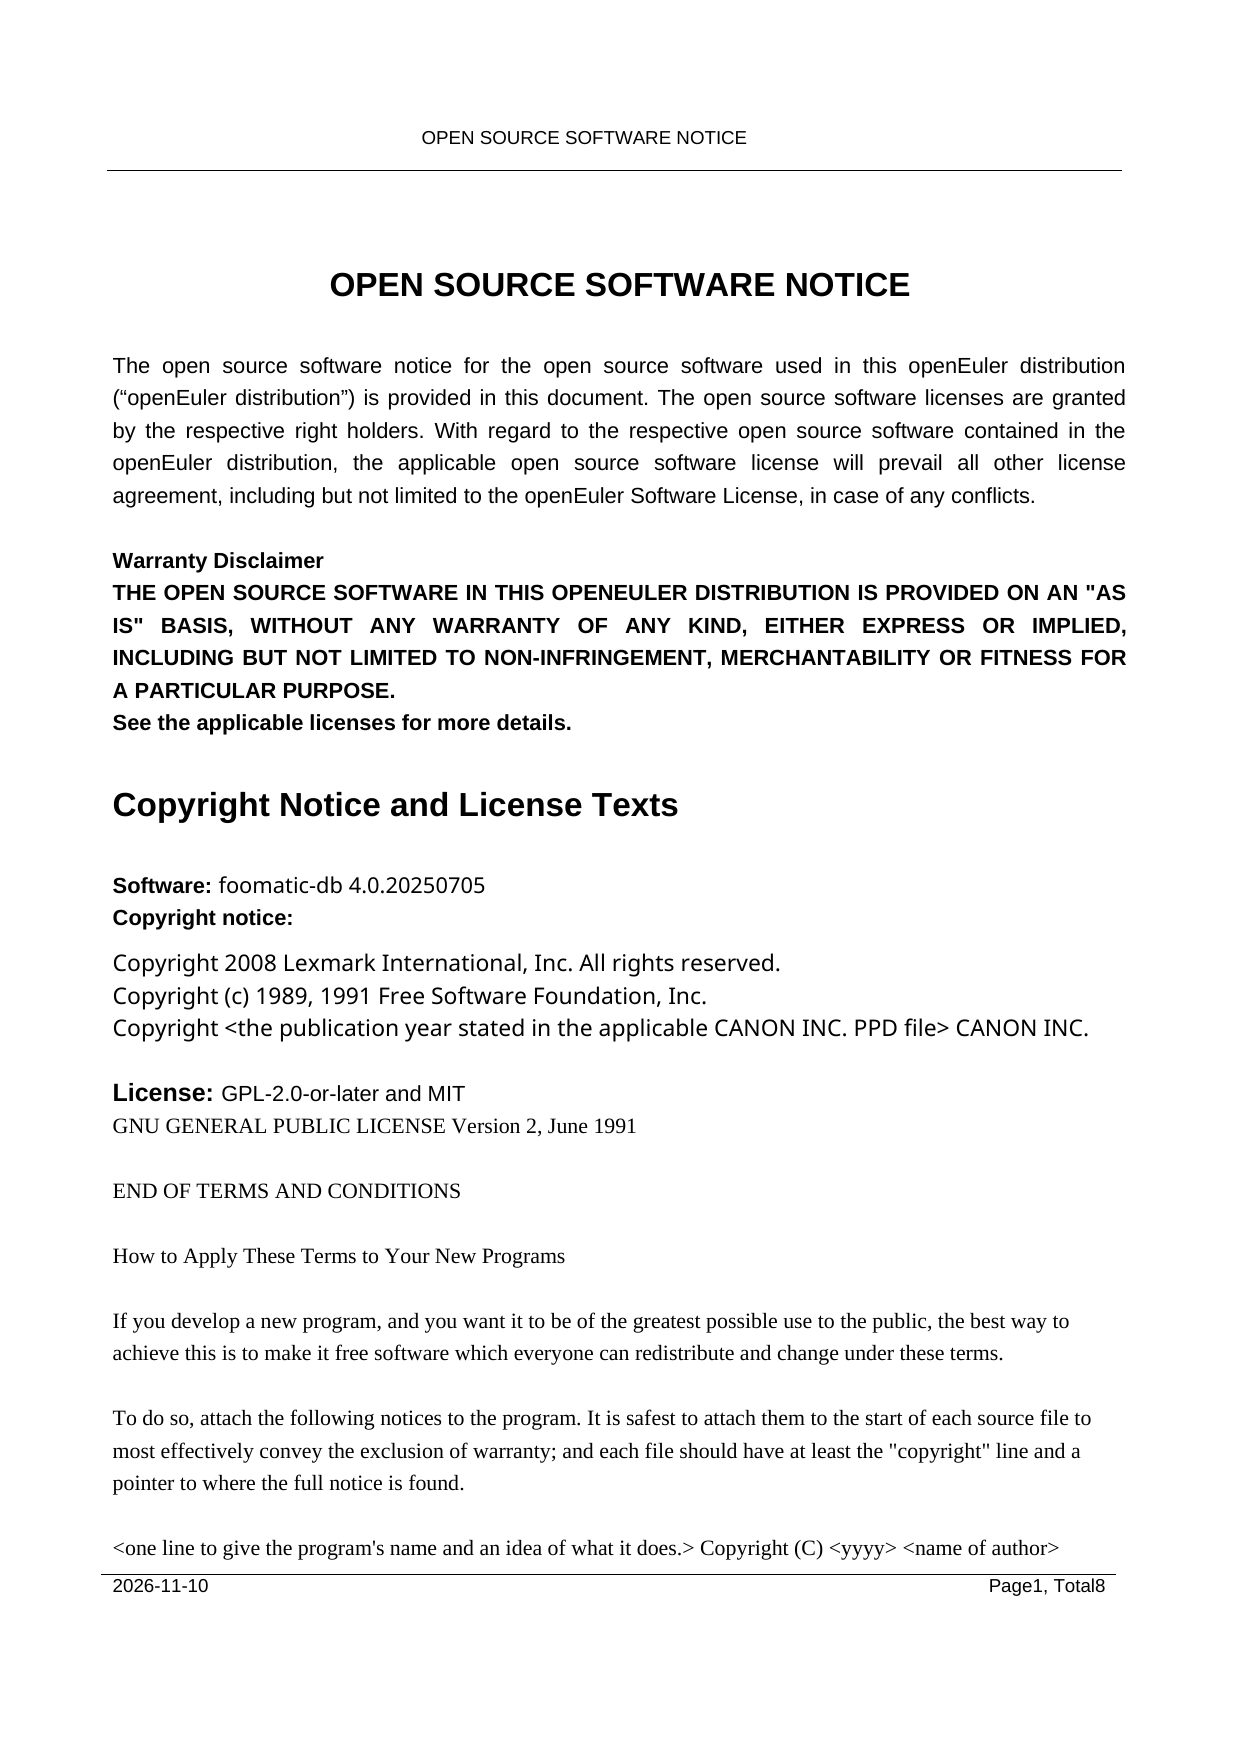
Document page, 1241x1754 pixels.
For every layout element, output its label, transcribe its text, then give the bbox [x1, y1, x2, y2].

text Warranty Disclaimer [112, 544, 1128, 576]
text OPEN SOURCE SOFTWARE NOTICE [112, 251, 1128, 316]
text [112, 1109, 1128, 1564]
text Copyright 2008 Lexmark International, Inc. All rights reserved. Copyright (c) 1989, 1991 Free Software Foundation, Inc. Copyright <the publication year stated in the applicable CANON INC. PPD file> CANON INC. [112, 947, 1128, 1077]
title Software: foomatic-db 4.0.20250705 [112, 869, 1128, 901]
text Copyright Notice and License Texts [112, 771, 1128, 836]
text The open source software notice for the open source software used in this openEuler distribution (“openEuler distribution”) is provided in this document. The open source software licenses are granted by the respective right holders. With regard to the respective open source software contained in the openEuler distribution, the applicable open source software license will prevail all other license agreement, including but not limited to the openEuler Software License, in case of any conflicts. [112, 349, 1128, 511]
text Copyright notice: [112, 901, 1128, 934]
text THE OPEN SOURCE SOFTWARE IN THIS OPENEULER DISTRIBUTION IS PROVIDED ON AN "AS IS" BASIS, WITHOUT ANY WARRANTY OF ANY KIND, EITHER EXPRESS OR IMPLIED, INCLUDING BUT NOT LIMITED TO NON-INFRINGEMENT, MERCHANTABILITY OR FITNESS FOR A PARTICULAR PURPOSE. See the applicable licenses for more details. [112, 576, 1128, 739]
text License: GPL-2.0-or-later and MIT [112, 1077, 1128, 1109]
